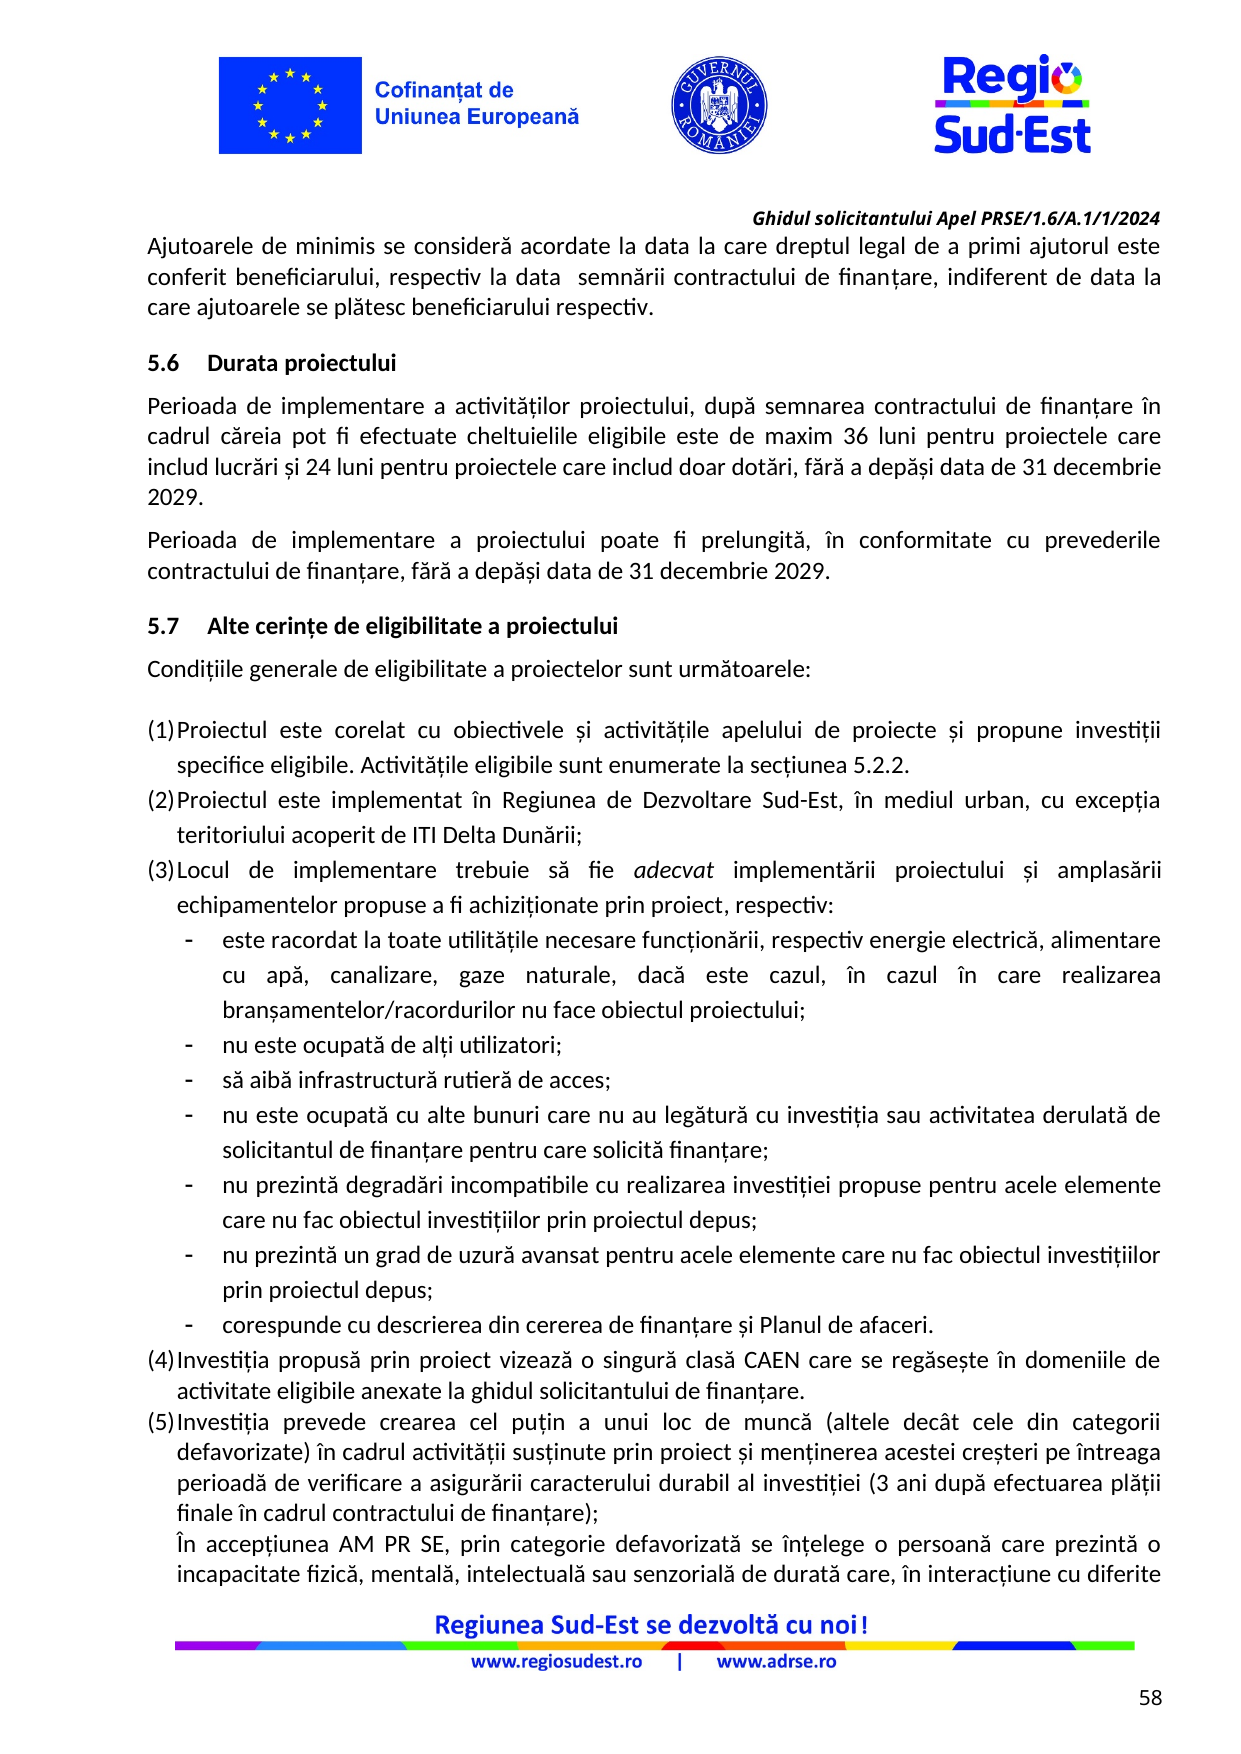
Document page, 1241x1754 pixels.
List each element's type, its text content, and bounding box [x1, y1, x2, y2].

list Locul de implementare trebuie să fie adecvat implementării proiectului și amplasării echipamentelor propuse a fi achiziționate prin proiect, respectiv: [147, 854, 1162, 920]
list să aibă infrastructură rutieră de acces; [184, 1064, 1162, 1095]
list corespunde cu descrierea din cererea de finanțare și Planul de afaceri. [184, 1309, 1162, 1340]
list Proiectul este implementat în Regiunea de Dezvoltare Sud-Est, în mediul urban, cu excepția teritoriului acoperit de ITI Delta Dunării; [147, 784, 1162, 850]
text Ajutoarele de minimis se consideră acordate la data la care dreptul legal de a primi ajutorul este conferit beneficiarului, respectiv la data semnării contractului de finanţare, indiferent de data la care ajutoarele se plătesc beneficiarului respectiv. [147, 230, 1162, 322]
picture [175, 1614, 1135, 1671]
list nu prezintă degradări incompatibile cu realizarea investiției propuse pentru acele elemente care nu fac obiectul investițiilor prin proiectul depus; [184, 1169, 1162, 1235]
list Proiectul este corelat cu obiectivele și activitățile apelului de proiecte și propune investiții specifice eligibile. Activitățile eligibile sunt enumerate la secțiunea 5.2.2. [147, 714, 1162, 780]
list Investiția propusă prin proiect vizează o singură clasă CAEN care se regăsește în domeniile de activitate eligibile anexate la ghidul solicitantului de finanțare. [147, 1344, 1162, 1406]
picture [218, 54, 1091, 155]
list nu este ocupată cu alte bunuri care nu au legătură cu investiția sau activitatea derulată de solicitantul de finanțare pentru care solicită finanțare; [184, 1099, 1162, 1165]
list Condițiile generale de eligibilitate a proiectelor sunt următoarele: [147, 653, 1162, 684]
list nu este ocupată de alți utilizatori; [184, 1029, 1162, 1060]
subtitle Durata proiectului [147, 347, 1162, 377]
list este racordat la toate utilitățile necesare funcționării, respectiv energie electrică, alimentare cu apă, canalizare, gaze naturale, dacă este cazul, în cazul în care realizarea branșamentelor/racordurilor nu face obiectul proiectului; [184, 924, 1162, 1025]
text Perioada de implementare a proiectului poate fi prelungită, în conformitate cu prevederile contractului de finanțare, fără a depăși data de 31 decembrie 2029. [147, 524, 1162, 586]
list Investiția prevede crearea cel puţin a unui loc de muncă (altele decât cele din categorii defavorizate) în cadrul activităţii susţinute prin proiect și menținerea acestei creșteri pe întreaga perioadă de verificare a asigurării caracterului durabil al investiției (3 ani după efectuarea plății finale în cadrul contractului de finanțare); [147, 1406, 1162, 1528]
subtitle Alte cerinţe de eligibilitate a proiectului [147, 611, 1162, 641]
list nu prezintă un grad de uzură avansat pentru acele elemente care nu fac obiectul investițiilor prin proiectul depus; [184, 1239, 1162, 1305]
text Perioada de implementare a activităților proiectului, după semnarea contractului de finanțare în cadrul căreia pot fi efectuate cheltuielile eligibile este de maxim 36 luni pentru proiectele care includ lucrări și 24 luni pentru proiectele care includ doar dotări, fără a depăși data de 31 decembrie 2029. [147, 390, 1162, 512]
